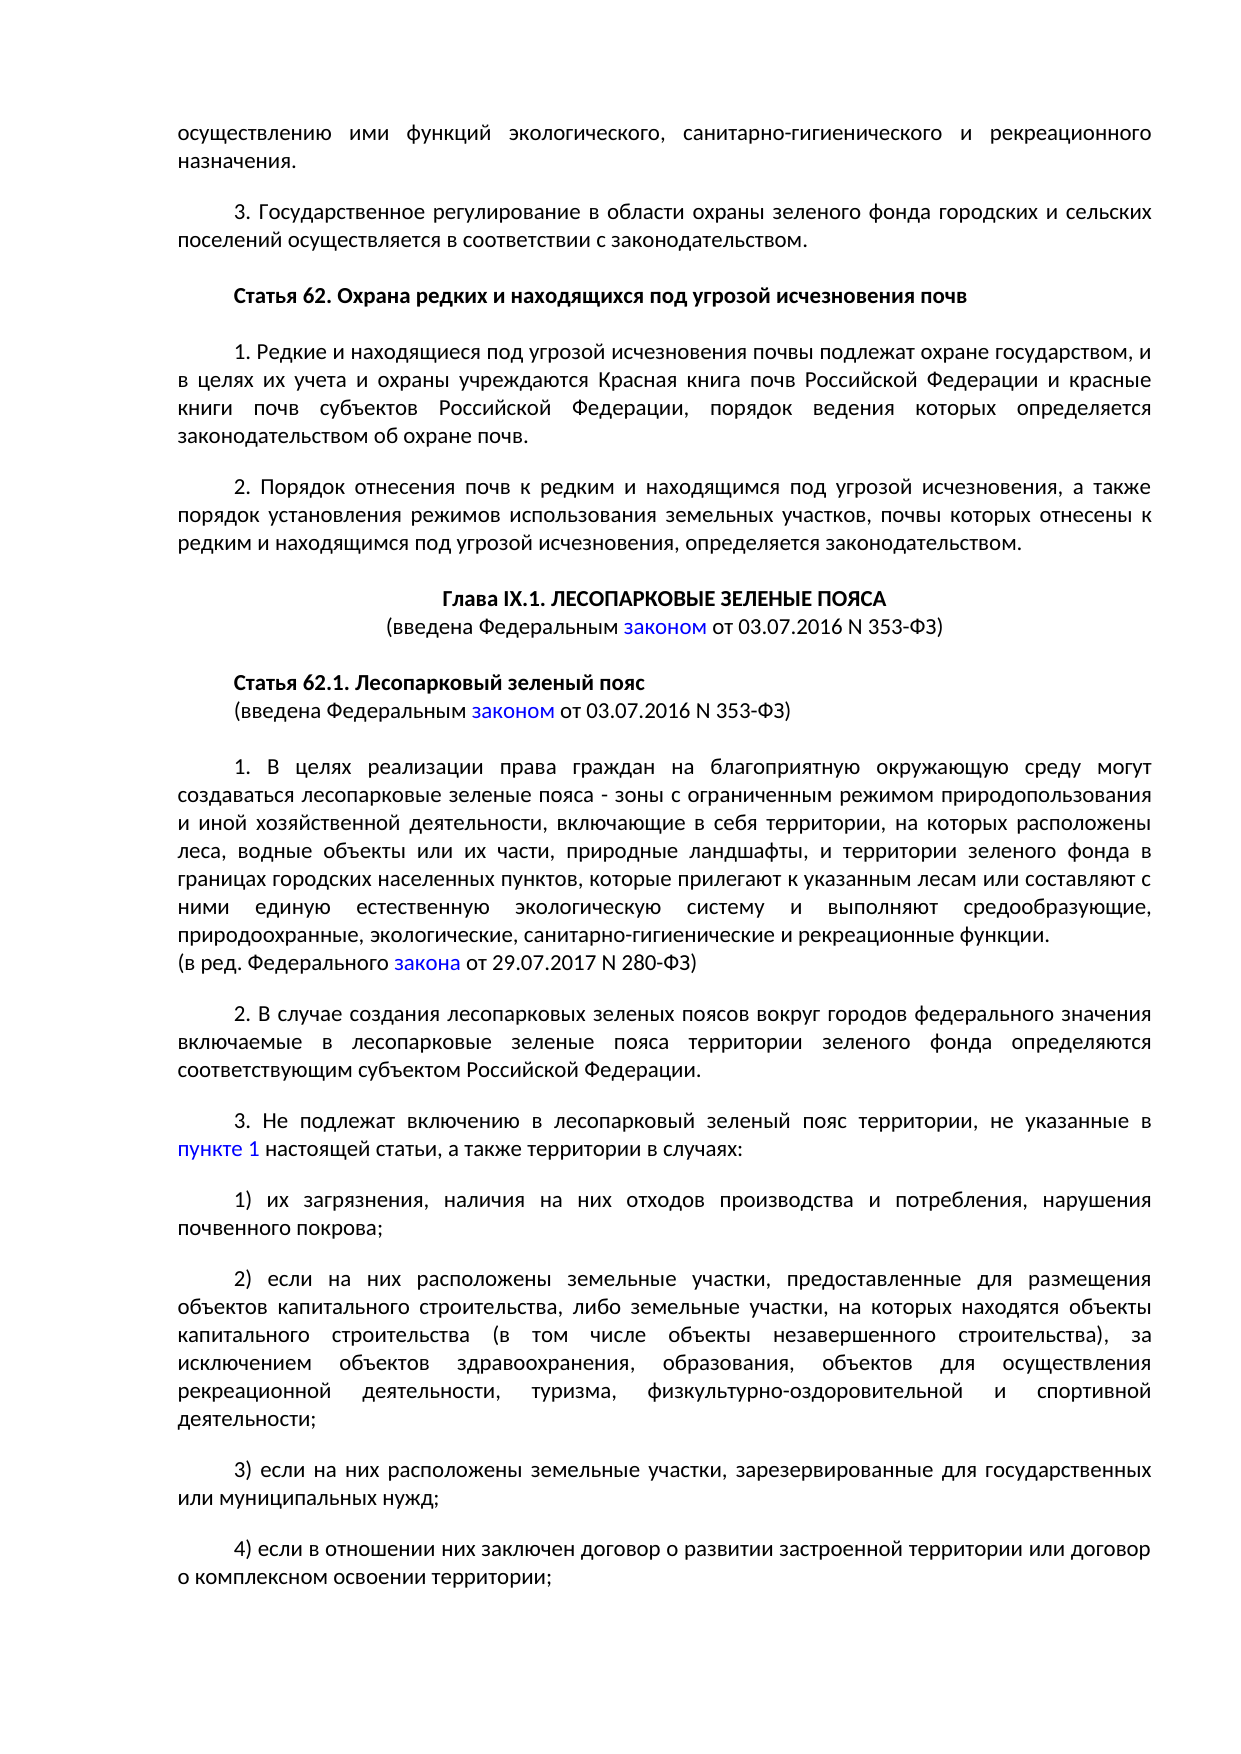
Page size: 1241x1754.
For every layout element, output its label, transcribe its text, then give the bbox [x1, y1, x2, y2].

title Глава IX.1. ЛЕСОПАРКОВЫЕ ЗЕЛЕНЫЕ ПОЯСА [177, 584, 1152, 612]
text 1. В целях реализации права граждан на благоприятную окружающую среду могут создаваться лесопарковые зеленые пояса - зоны с ограниченным режимом природопользования и иной хозяйственной деятельности, включающие в себя территории, на которых расположены леса, водные объекты или их части, природные ландшафты, и территории зеленого фонда в границах городских населенных пунктов, которые прилегают к указанным лесам или составляют с ними единую естественную экологическую систему и выполняют средообразующие, природоохранные, экологические, санитарно-гигиенические и рекреационные функции. [177, 752, 1152, 948]
title Статья 62. Охрана редких и находящихся под угрозой исчезновения почв [177, 281, 1152, 309]
text (введена Федеральным законом от 03.07.2016 N 353-ФЗ) [177, 696, 1152, 724]
text 2. В случае создания лесопарковых зеленых поясов вокруг городов федерального значения включаемые в лесопарковые зеленые пояса территории зеленого фонда определяются соответствующим субъектом Российской Федерации. [177, 999, 1152, 1083]
text 2. Порядок отнесения почв к редким и находящимся под угрозой исчезновения, а также порядок установления режимов использования земельных участков, почвы которых отнесены к редким и находящимся под угрозой исчезновения, определяется законодательством. [177, 472, 1152, 556]
text 3. Не подлежат включению в лесопарковый зеленый пояс территории, не указанные в пункте 1 настоящей статьи, а также территории в случаях: [177, 1106, 1152, 1162]
text 3) если на них расположены земельные участки, зарезервированные для государственных или муниципальных нужд; [177, 1455, 1152, 1511]
text (в ред. Федерального закона от 29.07.2017 N 280-ФЗ) [177, 948, 1152, 977]
text 2) если на них расположены земельные участки, предоставленные для размещения объектов капитального строительства, либо земельные участки, на которых находятся объекты капитального строительства (в том числе объекты незавершенного строительства), за исключением объектов здравоохранения, образования, объектов для осуществления рекреационной деятельности, туризма, физкультурно-оздоровительной и спортивной деятельности; [177, 1264, 1152, 1432]
text 1. Редкие и находящиеся под угрозой исчезновения почвы подлежат охране государством, и в целях их учета и охраны учреждаются Красная книга почв Российской Федерации и красные книги почв субъектов Российской Федерации, порядок ведения которых определяется законодательством об охране почв. [177, 337, 1152, 449]
text 1) их загрязнения, наличия на них отходов производства и потребления, нарушения почвенного покрова; [177, 1185, 1152, 1241]
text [177, 118, 1152, 174]
title Статья 62.1. Лесопарковый зеленый пояс [177, 668, 1152, 696]
text 3. Государственное регулирование в области охраны зеленого фонда городских и сельских поселений осуществляется в соответствии с законодательством. [177, 197, 1152, 253]
text 4) если в отношении них заключен договор о развитии застроенной территории или договор о комплексном освоении территории; [177, 1534, 1152, 1590]
text (введена Федеральным законом от 03.07.2016 N 353-ФЗ) [177, 612, 1152, 640]
